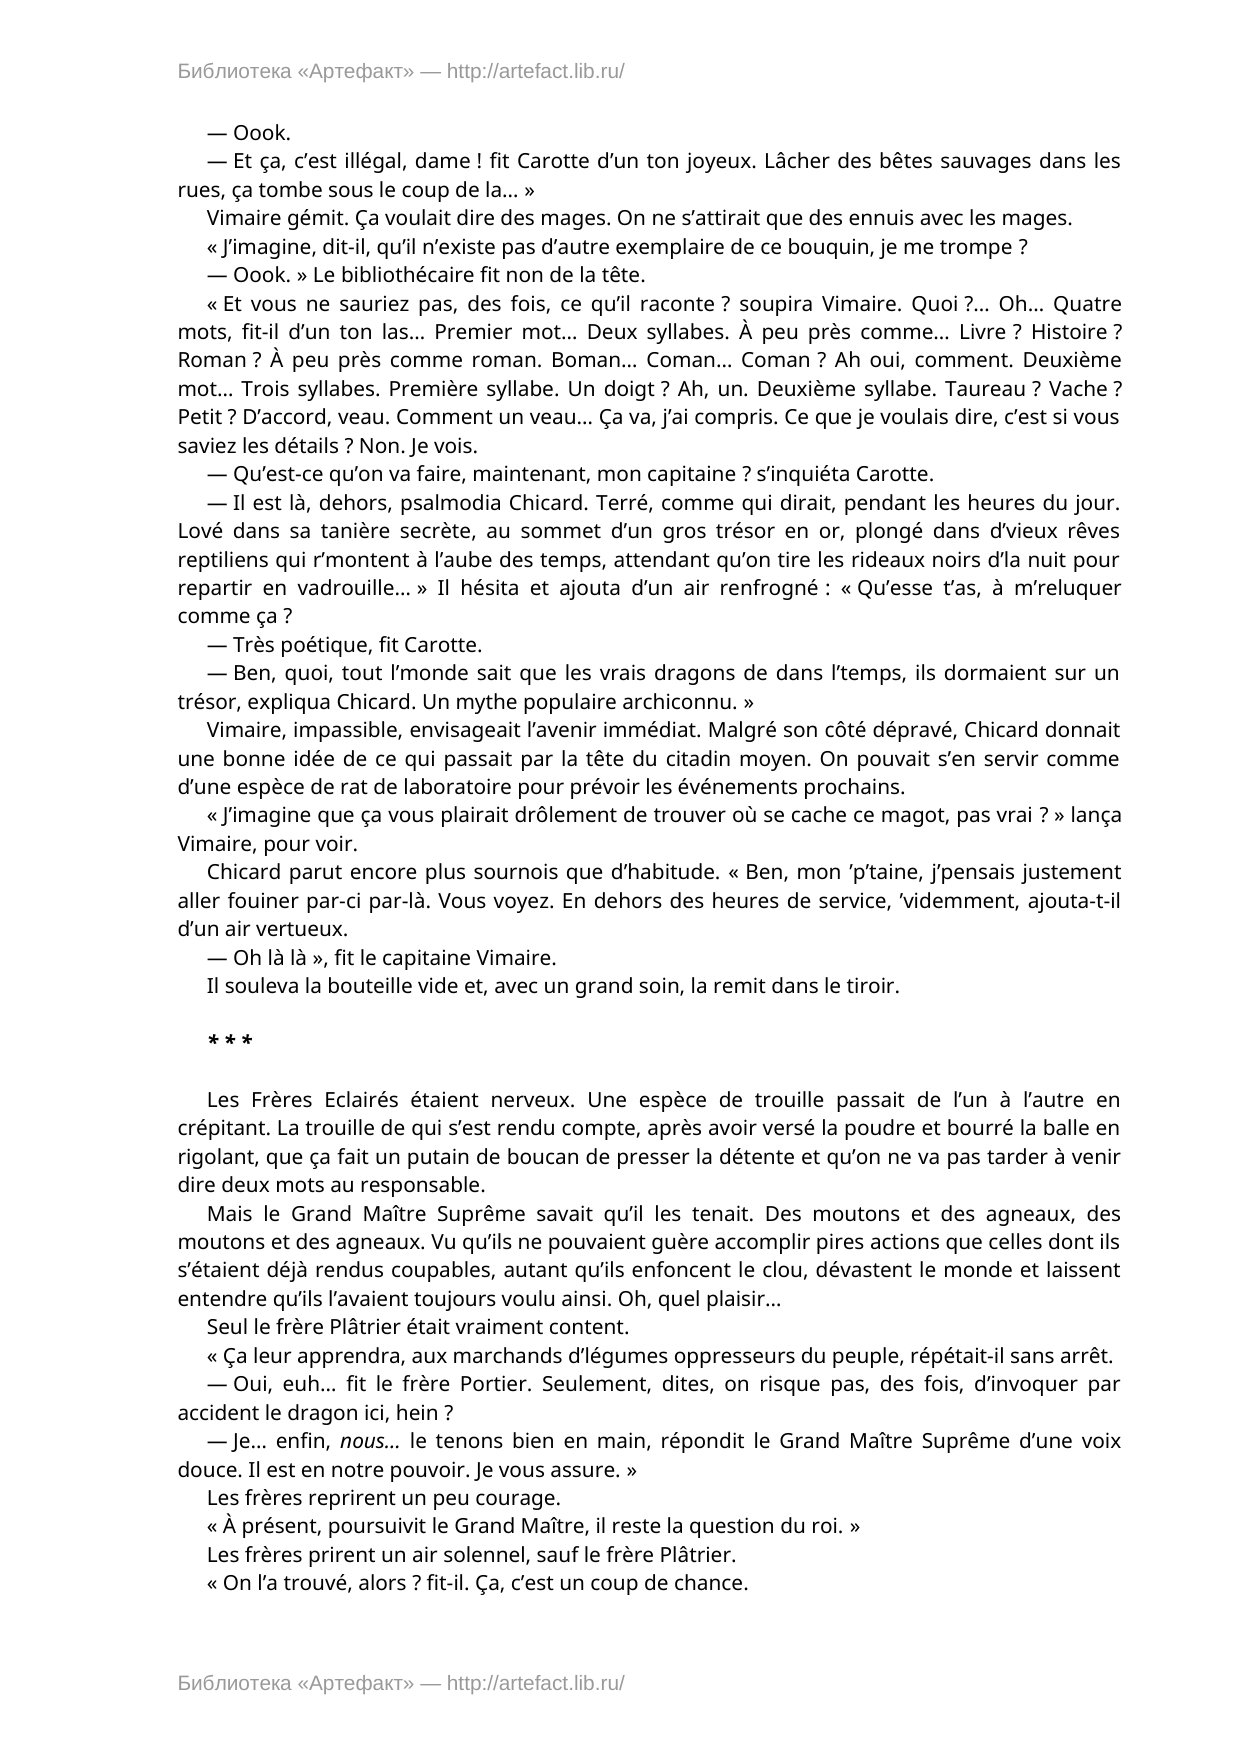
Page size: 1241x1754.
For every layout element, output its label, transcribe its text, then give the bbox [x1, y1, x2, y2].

text Les Frères Eclairés étaient nerveux. Une espèce de trouille passait de l’un à l’autre en crépitant. La trouille de qui s’est rendu compte, après avoir versé la poudre et bourré la balle en rigolant, que ça fait un putain de boucan de presser la détente et qu’on ne va pas tarder à venir dire deux mots au responsable. [177, 1085, 1122, 1199]
text Les frères prirent un air solennel, sauf le frère Plâtrier. [177, 1540, 1122, 1568]
text « J’imagine que ça vous plairait drôlement de trouver où se cache ce magot, pas vrai ? » lança Vimaire, pour voir. [177, 801, 1122, 857]
text « On l’a trouvé, alors ? fit-il. Ça, c’est un coup de chance. [177, 1568, 1122, 1597]
subtitle * * * [177, 1028, 1122, 1057]
text Il souleva la bouteille vide et, avec un grand soin, la remit dans le tiroir. [177, 971, 1122, 1000]
text — Qu’est-ce qu’on va faire, maintenant, mon capitaine ? s’inquiéta Carotte. [177, 459, 1122, 488]
text Chicard parut encore plus sournois que d’habitude. « Ben, mon ’p’taine, j’pensais justement aller fouiner par-ci par-là. Vous voyez. En dehors des heures de service, ’videmment, ajouta-t-il d’un air vertueux. [177, 857, 1122, 943]
text — Ben, quoi, tout l’monde sait que les vrais dragons de dans l’temps, ils dormaient sur un trésor, expliqua Chicard. Un mythe populaire archiconnu. » [177, 658, 1122, 715]
text — Oh là là », fit le capitaine Vimaire. [177, 943, 1122, 971]
text Mais le Grand Maître Suprême savait qu’il les tenait. Des moutons et des agneaux, des moutons et des agneaux. Vu qu’ils ne pouvaient guère accomplir pires actions que celles dont ils s’étaient déjà rendus coupables, autant qu’ils enfoncent le clou, dévastent le monde et laissent entendre qu’ils l’avaient toujours voulu ainsi. Oh, quel plaisir… [177, 1199, 1122, 1312]
text « Ça leur apprendra, aux marchands d’légumes oppresseurs du peuple, répétait-il sans arrêt. [177, 1341, 1122, 1369]
text Seul le frère Plâtrier était vraiment content. [177, 1312, 1122, 1341]
text — Il est là, dehors, psalmodia Chicard. Terré, comme qui dirait, pendant les heures du jour. Lové dans sa tanière secrète, au sommet d’un gros trésor en or, plongé dans d’vieux rêves reptiliens qui r’montent à l’aube des temps, attendant qu’on tire les rideaux noirs d’la nuit pour repartir en vadrouille… » Il hésita et ajouta d’un air renfrogné : « Qu’esse t’as, à m’reluquer comme ça ? [177, 488, 1122, 630]
text Les frères reprirent un peu courage. [177, 1483, 1122, 1512]
text « Et vous ne sauriez pas, des fois, ce qu’il raconte ? soupira Vimaire. Quoi ?… Oh… Quatre mots, fit-il d’un ton las… Premier mot… Deux syllabes. À peu près comme… Livre ? Histoire ? Roman ? À peu près comme roman. Boman… Coman… Coman ? Ah oui, comment. Deuxième mot… Trois syllabes. Première syllabe. Un doigt ? Ah, un. Deuxième syllabe. Taureau ? Vache ? Petit ? D’accord, veau. Comment un veau… Ça va, j’ai compris. Ce que je voulais dire, c’est si vous saviez les détails ? Non. Je vois. [177, 289, 1122, 459]
text — Et ça, c’est illégal, dame ! fit Carotte d’un ton joyeux. Lâcher des bêtes sauvages dans les rues, ça tombe sous le coup de la… » [177, 147, 1122, 203]
text « À présent, poursuivit le Grand Maître, il reste la question du roi. » [177, 1512, 1122, 1540]
text Vimaire, impassible, envisageait l’avenir immédiat. Malgré son côté dépravé, Chicard donnait une bonne idée de ce qui passait par la tête du citadin moyen. On pouvait s’en servir comme d’une espèce de rat de laboratoire pour prévoir les événements prochains. [177, 715, 1122, 801]
text — Très poétique, fit Carotte. [177, 630, 1122, 658]
text — Oook. » Le bibliothécaire fit non de la tête. [177, 260, 1122, 289]
text — Oook. [177, 118, 1122, 147]
text — Oui, euh… fit le frère Portier. Seulement, dites, on risque pas, des fois, d’invoquer par accident le dragon ici, hein ? [177, 1369, 1122, 1426]
text « J’imagine, dit-il, qu’il n’existe pas d’autre exemplaire de ce bouquin, je me trompe ? [177, 232, 1122, 260]
text Vimaire gémit. Ça voulait dire des mages. On ne s’attirait que des ennuis avec les mages. [177, 203, 1122, 232]
text — Je… enfin, nous… le tenons bien en main, répondit le Grand Maître Suprême d’une voix douce. Il est en notre pouvoir. Je vous assure. » [177, 1426, 1122, 1483]
